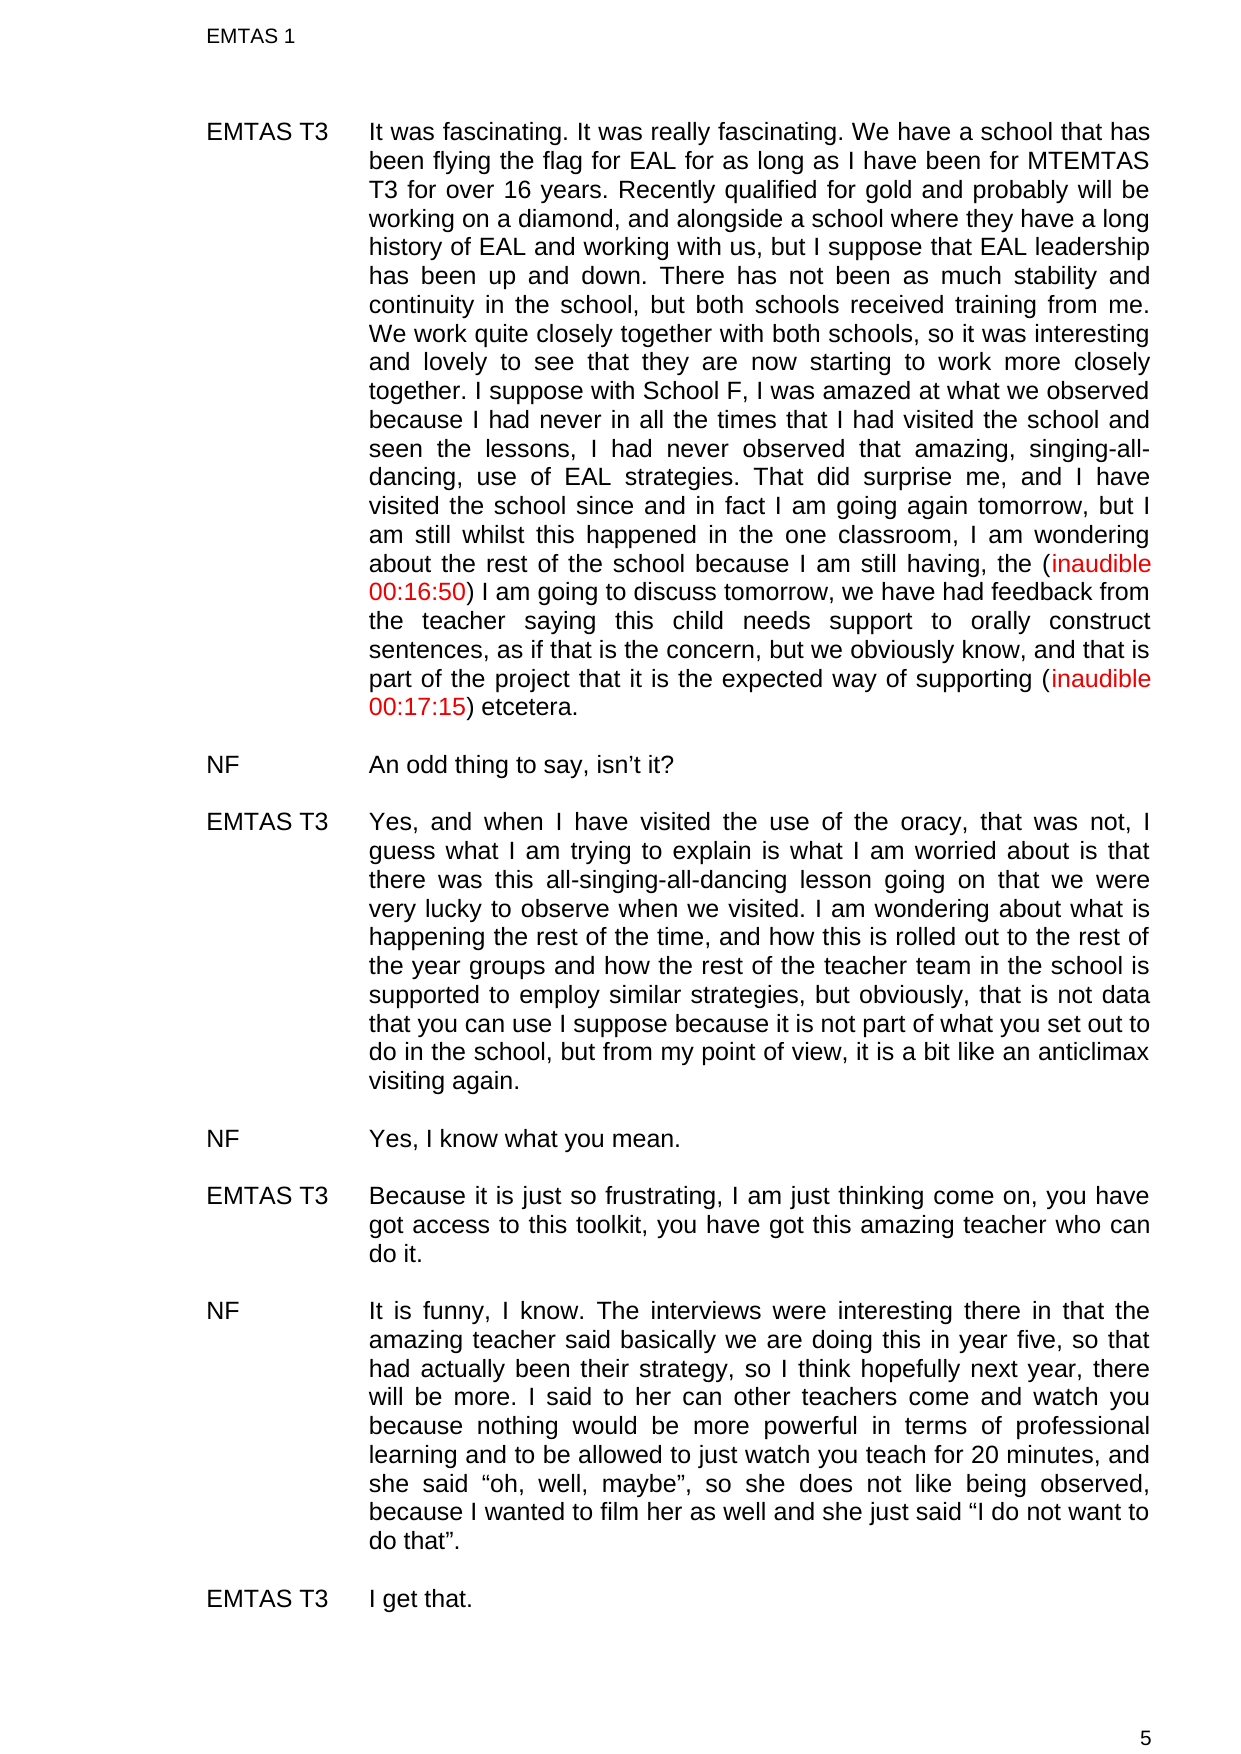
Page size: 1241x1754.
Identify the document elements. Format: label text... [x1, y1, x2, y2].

text NF An odd thing to say, isn’t it? [206, 750, 1152, 779]
text EMTAS T3 Because it is just so frustrating, I am just thinking come on, you have got access to this toolkit, you have got this amazing teacher who can do it. [206, 1181, 1152, 1267]
text EMTAS T3 I get that. [206, 1584, 1152, 1612]
text NF Yes, I know what you mean. [206, 1124, 1152, 1152]
text NF It is funny, I know. The interviews were interesting there in that the amazing teacher said basically we are doing this in year five, so that had actually been their strategy, so I think hopefully next year, there will be more. I said to her can other teachers come and watch you because nothing would be more powerful in terms of professional learning and to be allowed to just watch you teach for 20 minutes, and she said “oh, well, maybe”, so she does not like being observed, because I wanted to film her as well and she just said “I do not want to do that”. [206, 1296, 1152, 1555]
text EMTAS T3 It was fascinating. It was really fascinating. We have a school that has been flying the flag for EAL for as long as I have been for MTEMTAS T3 for over 16 years. Recently qualified for gold and probably will be working on a diamond, and alongside a school where they have a long history of EAL and working with us, but I suppose that EAL leadership has been up and down. There has not been as much stability and continuity in the school, but both schools received training from me. We work quite closely together with both schools, so it was interesting and lovely to see that they are now starting to work more closely together. I suppose with School F, I was amazed at what we observed because I had never in all the times that I had visited the school and seen the lessons, I had never observed that amazing, singing-all-dancing, use of EAL strategies. That did surprise me, and I have visited the school since and in fact I am going again tomorrow, but I am still whilst this happened in the one classroom, I am wondering about the rest of the school because I am still having, the (inaudible 00:16:50) I am going to discuss tomorrow, we have had feedback from the teacher saying this child needs support to orally construct sentences, as if that is the concern, but we obviously know, and that is part of the project that it is the expected way of supporting (inaudible 00:17:15) etcetera. [206, 117, 1152, 721]
text EMTAS T3 Yes, and when I have visited the use of the oracy, that was not, I guess what I am trying to explain is what I am worried about is that there was this all-singing-all-dancing lesson going on that we were very lucky to observe when we visited. I am wondering about what is happening the rest of the time, and how this is rolled out to the rest of the year groups and how the rest of the teacher team in the school is supported to employ similar strategies, but obviously, that is not data that you can use I suppose because it is not part of what you set out to do in the school, but from my point of view, it is a bit like an anticlimax visiting again. [206, 807, 1152, 1095]
